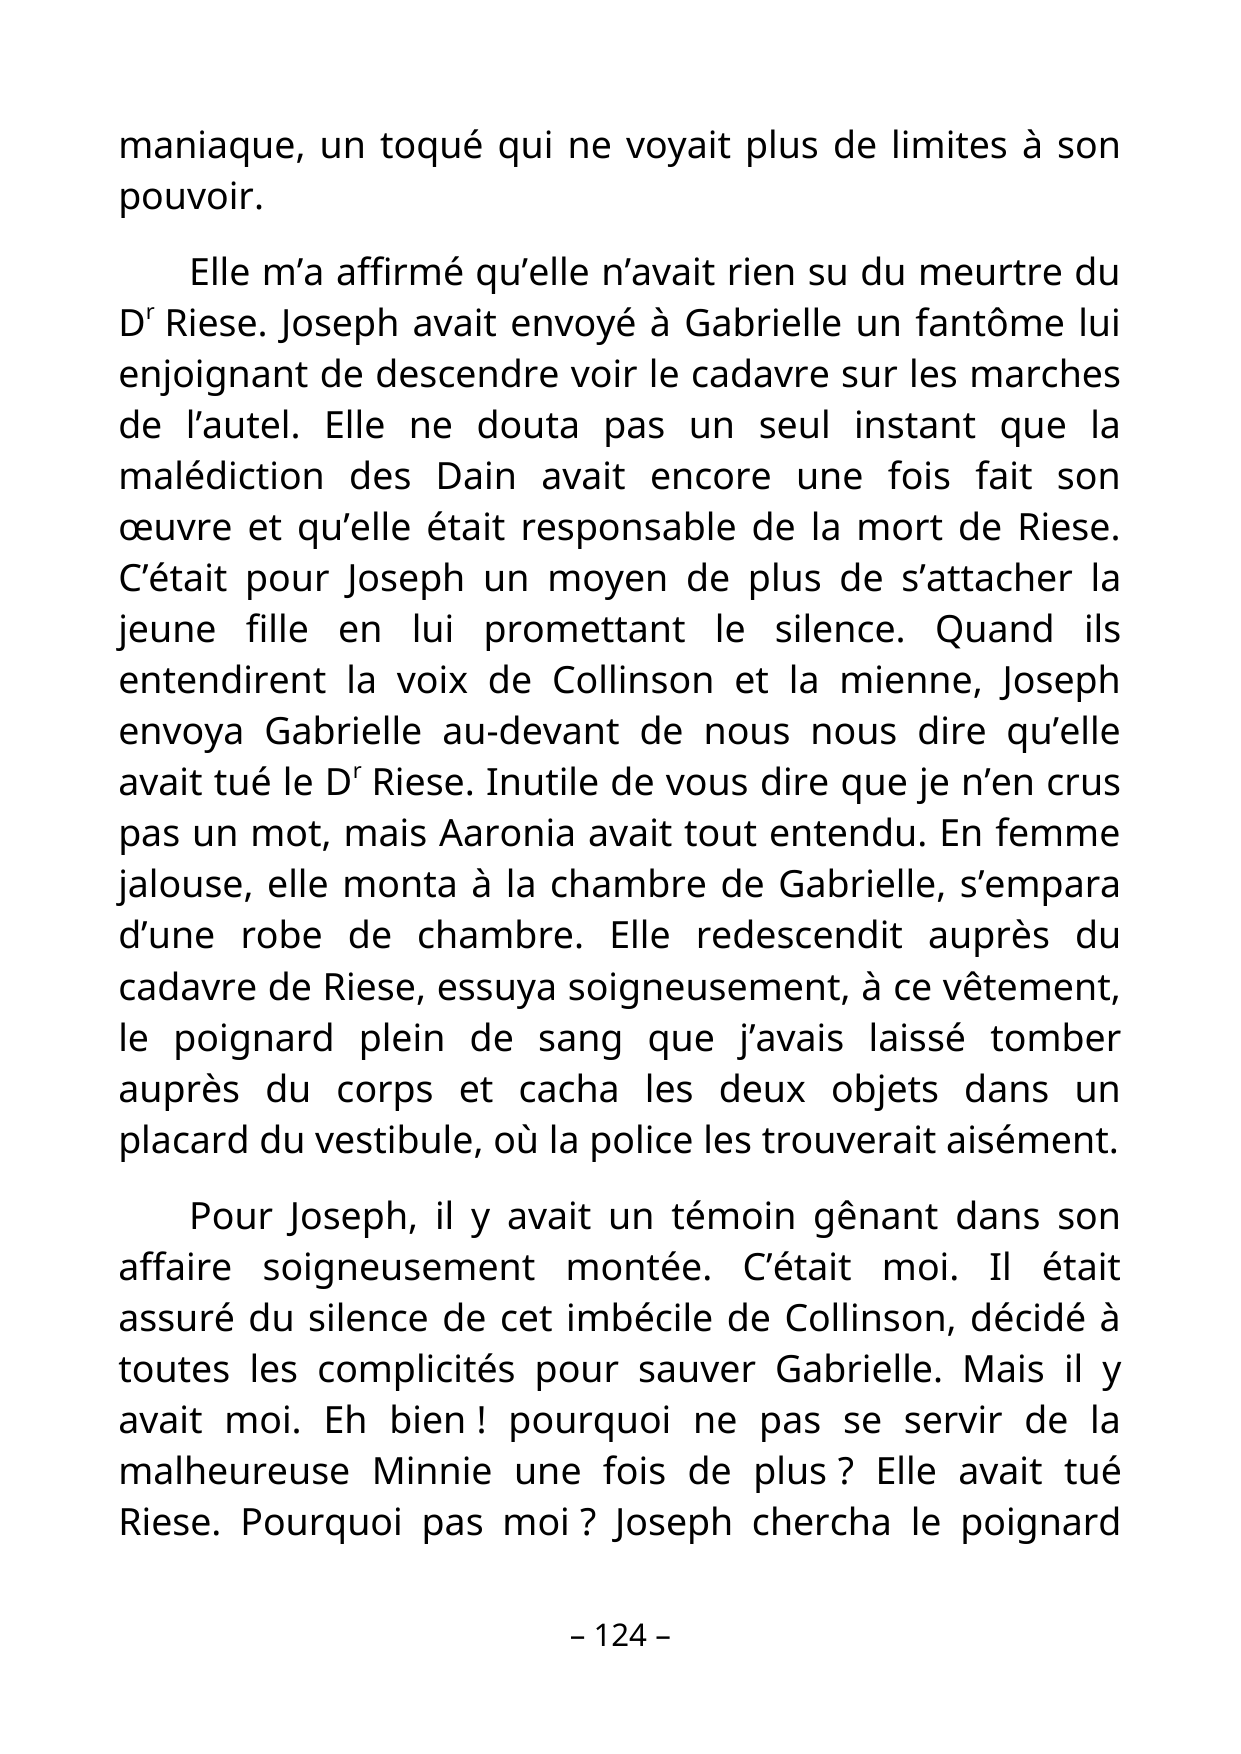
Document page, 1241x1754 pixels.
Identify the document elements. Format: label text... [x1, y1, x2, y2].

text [118, 118, 1122, 220]
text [118, 1189, 1122, 1546]
text Elle m’a affirmé qu’elle n’avait rien su du meurtre du Dr Riese. Joseph avait envoyé à Gabrielle un fantôme lui enjoignant de descendre voir le cadavre sur les marches de l’autel. Elle ne douta pas un seul instant que la malédiction des Dain avait encore une fois fait son œuvre et qu’elle était responsable de la mort de Riese. C’était pour Joseph un moyen de plus de s’attacher la jeune fille en lui promettant le silence. Quand ils entendirent la voix de Collinson et la mienne, Joseph envoya Gabrielle au-devant de nous nous dire qu’elle avait tué le Dr Riese. Inutile de vous dire que je n’en crus pas un mot, mais Aaronia avait tout entendu. En femme jalouse, elle monta à la chambre de Gabrielle, s’empara d’une robe de chambre. Elle redescendit auprès du cadavre de Riese, essuya soigneusement, à ce vêtement, le poignard plein de sang que j’avais laissé tomber auprès du corps et cacha les deux objets dans un placard du vestibule, où la police les trouverait aisément. [118, 245, 1122, 1164]
